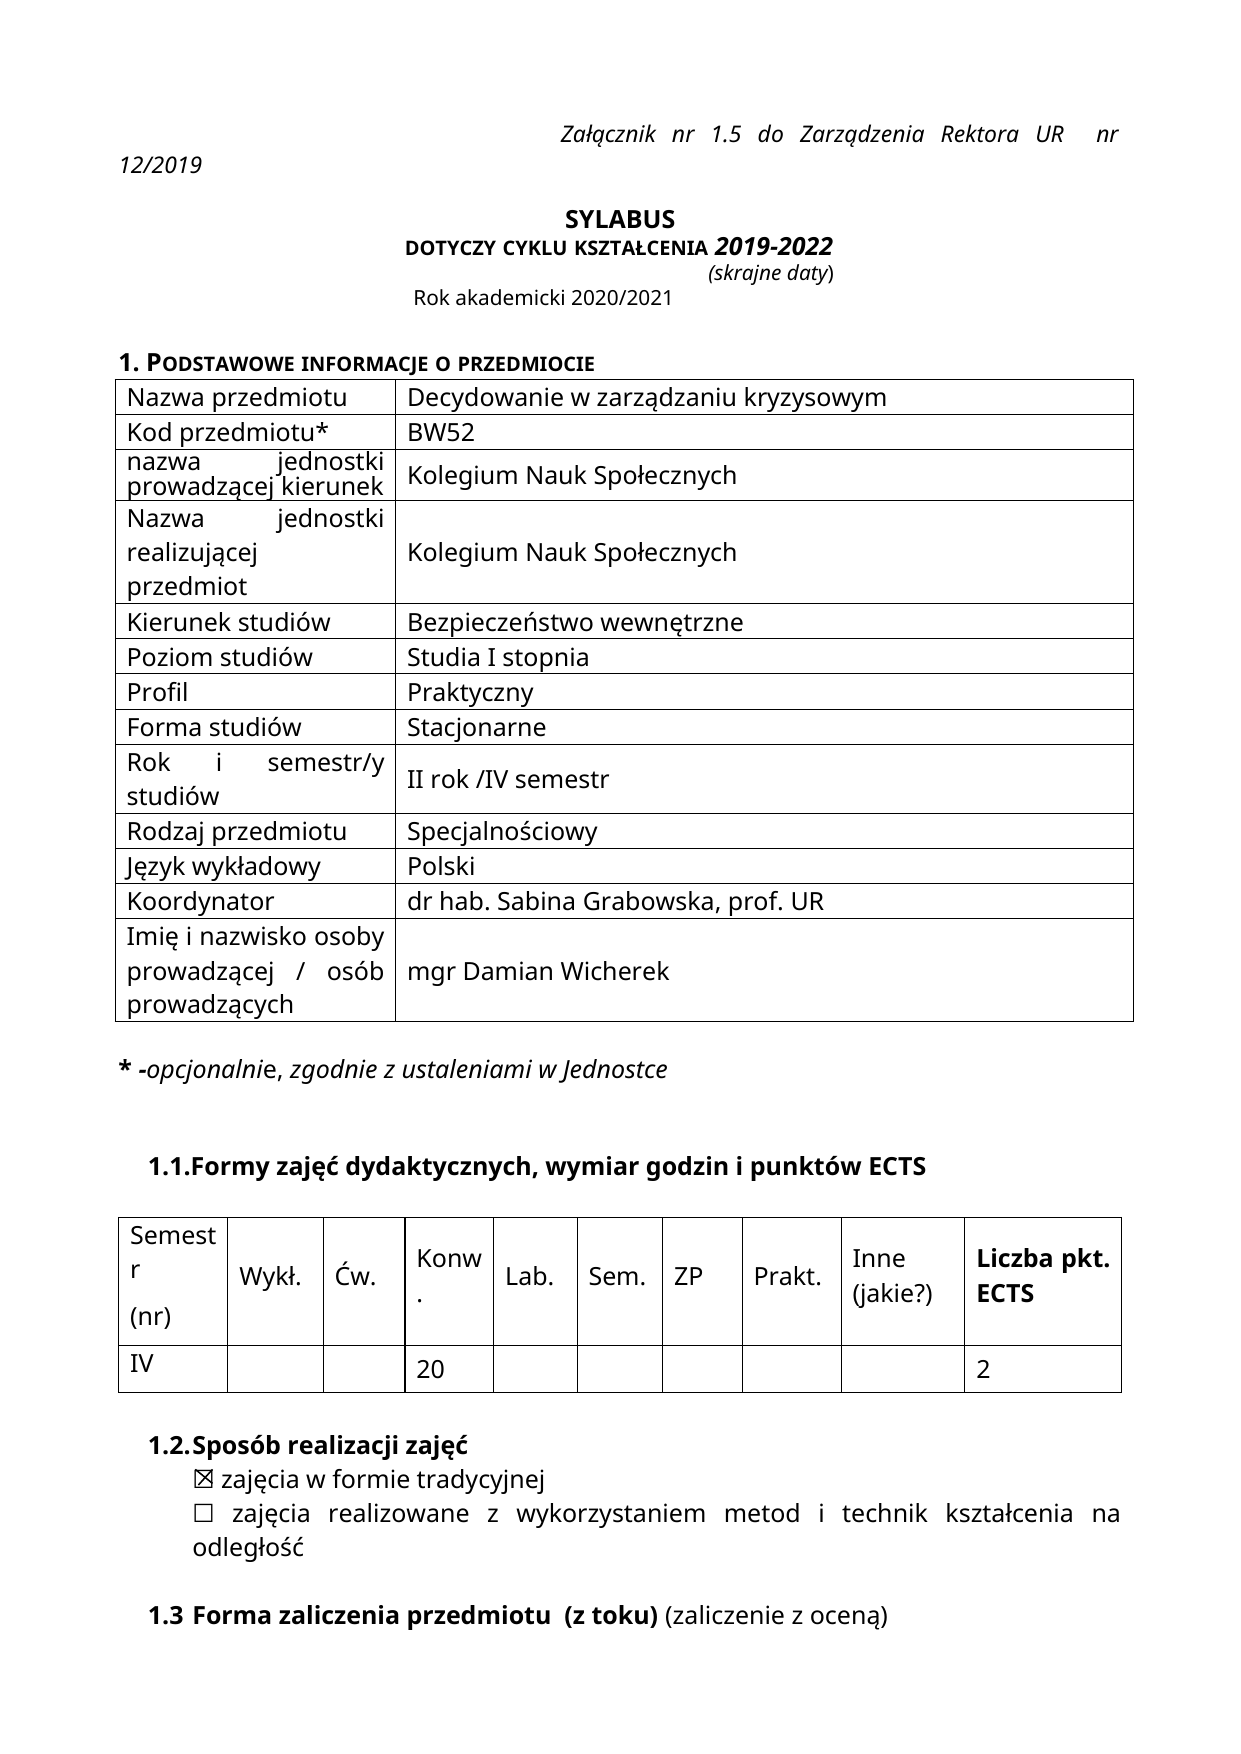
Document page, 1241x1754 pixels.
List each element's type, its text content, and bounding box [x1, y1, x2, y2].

table_header ZP [663, 1218, 742, 1345]
table_cell [842, 1346, 964, 1392]
text dotyczy cyklu kształcenia 2019-2022 [118, 236, 1122, 261]
table_cell dr hab. Sabina Grabowska, prof. UR [396, 884, 1133, 918]
table_header Nazwa przedmiotu [116, 380, 395, 414]
table_cell Kolegium Nauk Społecznych [396, 501, 1133, 603]
table_header Prakt. [743, 1218, 841, 1345]
text ☐ zajęcia realizowane z wykorzystaniem metod i technik kształcenia na odległość [192, 1496, 1122, 1564]
table_header Semestr (nr) [119, 1218, 227, 1345]
text Załącznik nr 1.5 do Zarządzenia Rektora UR nr 12/2019 [118, 118, 1122, 181]
table_cell IV [119, 1346, 227, 1392]
table_cell BW52 [396, 415, 1133, 449]
table_header Ćw. [324, 1218, 404, 1345]
table_header Liczba pkt. ECTS [965, 1218, 1121, 1345]
table_cell Profil [116, 674, 395, 708]
table_cell Specjalnościowy [396, 814, 1133, 848]
table_cell Rok i semestr/y studiów [116, 745, 395, 813]
table_cell Kierunek studiów [116, 604, 395, 638]
table_cell mgr Damian Wicherek [396, 919, 1133, 1021]
table_cell [324, 1346, 404, 1392]
text 1.3 Forma zaliczenia przedmiotu (z toku) (zaliczenie z oceną) [148, 1598, 1122, 1632]
table_cell Poziom studiów [116, 639, 395, 673]
table_header Inne (jakie?) [842, 1218, 964, 1345]
table_cell nazwa jednostki prowadzącej kierunek [116, 450, 395, 500]
table_cell 2 [965, 1346, 1121, 1392]
text ☐ zajęcia w formie tradycyjnej [192, 1461, 1122, 1496]
table_cell II rok /IV semestr [396, 745, 1133, 813]
text 1.1.Formy zajęć dydaktycznych, wymiar godzin i punktów ECTS [148, 1149, 1122, 1183]
table_cell Bezpieczeństwo wewnętrzne [396, 604, 1133, 638]
table_cell Polski [396, 849, 1133, 883]
table_cell Stacjonarne [396, 710, 1133, 743]
table_header Wykł. [228, 1218, 323, 1345]
table_cell Kod przedmiotu* [116, 415, 395, 449]
table_header Konw. [406, 1218, 493, 1345]
text 1. Podstawowe informacje o przedmiocie [118, 344, 1122, 379]
text Rok akademicki 2020/2021 [118, 286, 1122, 311]
text (skrajne daty) [118, 261, 1122, 286]
table_cell Język wykładowy [116, 849, 395, 883]
table_cell Imię i nazwisko osoby prowadzącej / osób prowadzących [116, 919, 395, 1021]
table_cell Forma studiów [116, 710, 395, 743]
table_cell Koordynator [116, 884, 395, 918]
table_cell [494, 1346, 577, 1392]
table_cell Nazwa jednostki realizującej przedmiot [116, 501, 395, 603]
table_cell Kolegium Nauk Społecznych [396, 450, 1133, 500]
table_cell [228, 1346, 323, 1392]
table_header Sem. [578, 1218, 662, 1345]
text SYLABUS [118, 201, 1122, 236]
table_header Lab. [494, 1218, 577, 1345]
table_cell [663, 1346, 742, 1392]
table_cell 20 [406, 1346, 493, 1392]
table_cell Studia I stopnia [396, 639, 1133, 673]
text * -opcjonalnie, zgodnie z ustaleniami w Jednostce [118, 1051, 1122, 1086]
table_cell Rodzaj przedmiotu [116, 814, 395, 848]
text 1.2. Sposób realizacji zajęć [148, 1427, 1122, 1461]
table_cell [743, 1346, 841, 1392]
table_cell Praktyczny [396, 674, 1133, 708]
table_cell [578, 1346, 662, 1392]
table_header Decydowanie w zarządzaniu kryzysowym [396, 380, 1133, 414]
